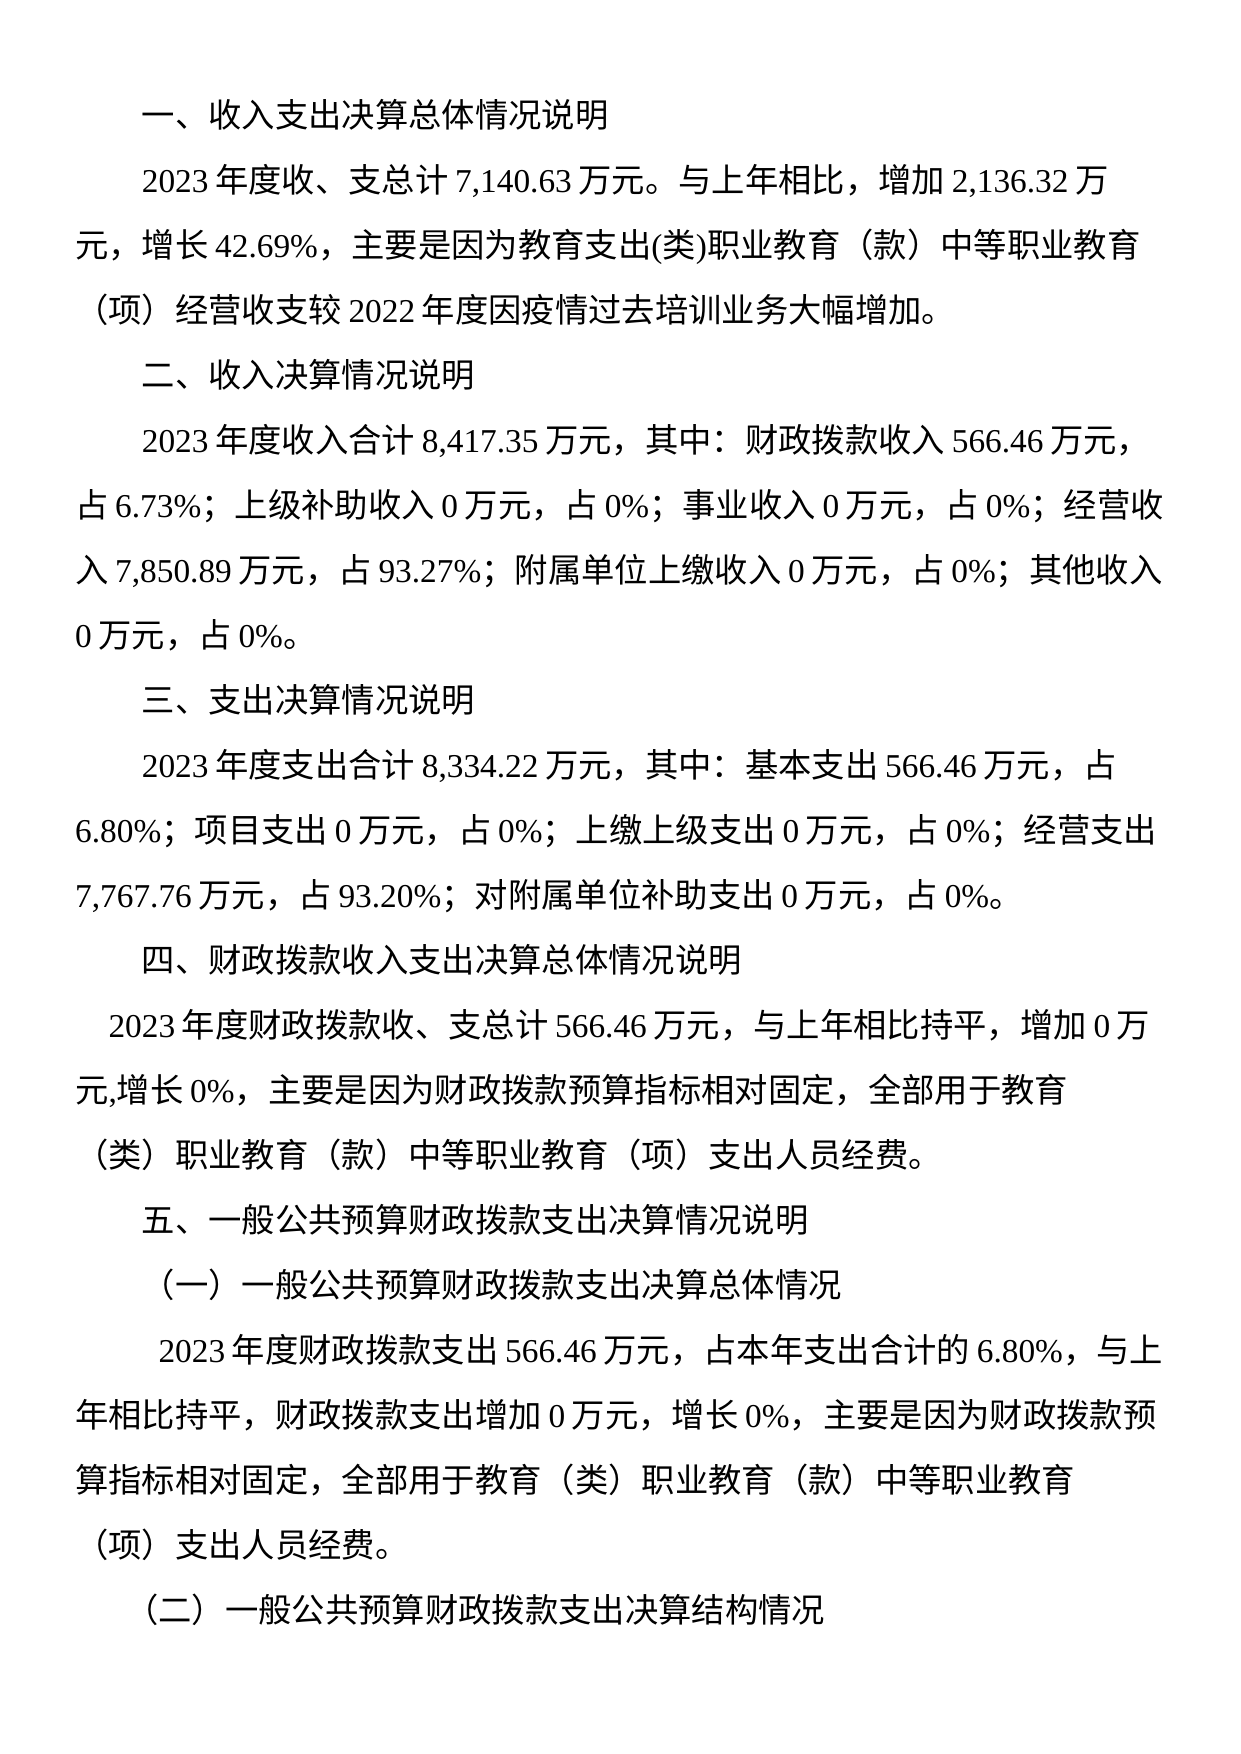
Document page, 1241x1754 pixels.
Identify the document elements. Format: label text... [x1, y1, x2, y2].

text （一）一般公共预算财政拨款支出决算总体情况 [75, 1251, 1165, 1316]
text 2023年度收入合计8,417.35万元，其中：财政拨款收入566.46万元，占6.73%；上级补助收入0万元，占0%；事业收入0万元，占0%；经营收入7,850.89万元，占93.27%；附属单位上缴收入0万元，占0%；其他收入0万元，占0%。 [75, 406, 1165, 666]
text 2023年度财政拨款收、支总计566.46万元，与上年相比持平，增加0万元,增长0%，主要是因为财政拨款预算指标相对固定，全部用于教育（类）职业教育（款）中等职业教育（项）支出人员经费。 [75, 991, 1165, 1186]
text 五、一般公共预算财政拨款支出决算情况说明 [75, 1186, 1165, 1251]
text 2023年度支出合计8,334.22万元，其中：基本支出566.46万元，占6.80%；项目支出0万元，占0%；上缴上级支出0万元，占0%；经营支出7,767.76万元，占93.20%；对附属单位补助支出0万元，占0%。 [75, 731, 1165, 926]
text 二、收入决算情况说明 [75, 341, 1165, 406]
text （二）一般公共预算财政拨款支出决算结构情况 [75, 1576, 1165, 1641]
text 三、支出决算情况说明 [75, 666, 1165, 731]
text 2023年度收、支总计7,140.63万元。与上年相比，增加2,136.32万元，增长42.69%，主要是因为教育支出(类)职业教育（款）中等职业教育（项）经营收支较2022年度因疫情过去培训业务大幅增加。 [75, 146, 1165, 341]
text 2023年度财政拨款支出566.46万元，占本年支出合计的6.80%，与上年相比持平，财政拨款支出增加0万元，增长0%，主要是因为财政拨款预算指标相对固定，全部用于教育（类）职业教育（款）中等职业教育（项）支出人员经费。 [75, 1316, 1165, 1576]
text 一、收入支出决算总体情况说明 [75, 81, 1165, 146]
text 四、财政拨款收入支出决算总体情况说明 [75, 926, 1165, 991]
